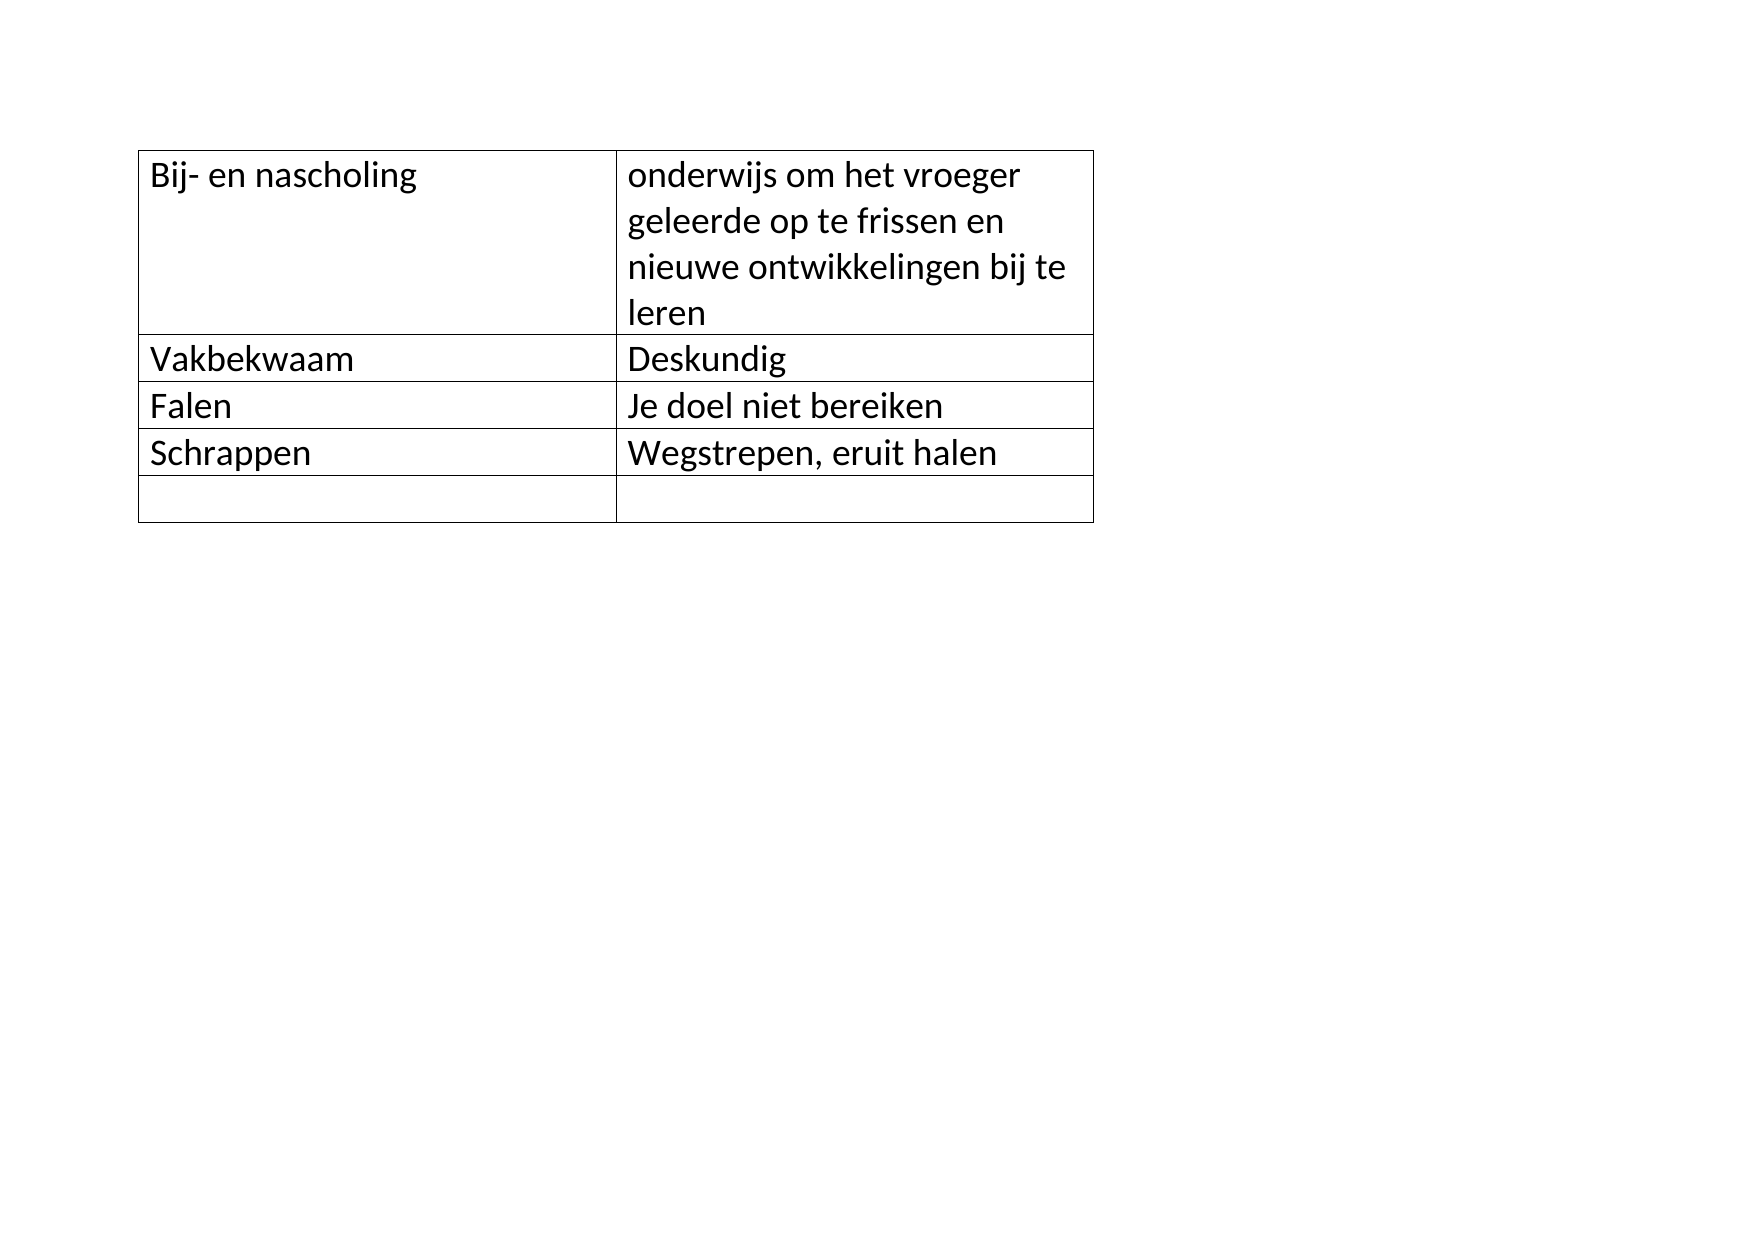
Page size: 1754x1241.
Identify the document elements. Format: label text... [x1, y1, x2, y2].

table_cell onderwijs om het vroeger geleerde op te frissen en nieuwe ontwikkelingen bij te leren [617, 151, 1093, 334]
table_cell [139, 476, 616, 522]
table_cell Bij- en nascholing [139, 151, 616, 334]
table_cell Je doel niet bereiken [617, 382, 1093, 428]
table_cell [617, 476, 1093, 522]
table_cell Deskundig [617, 335, 1093, 381]
table_cell Vakbekwaam [139, 335, 616, 381]
table_cell Falen [139, 382, 616, 428]
table_cell Wegstrepen, eruit halen [617, 429, 1093, 475]
table_cell Schrappen [139, 429, 616, 475]
